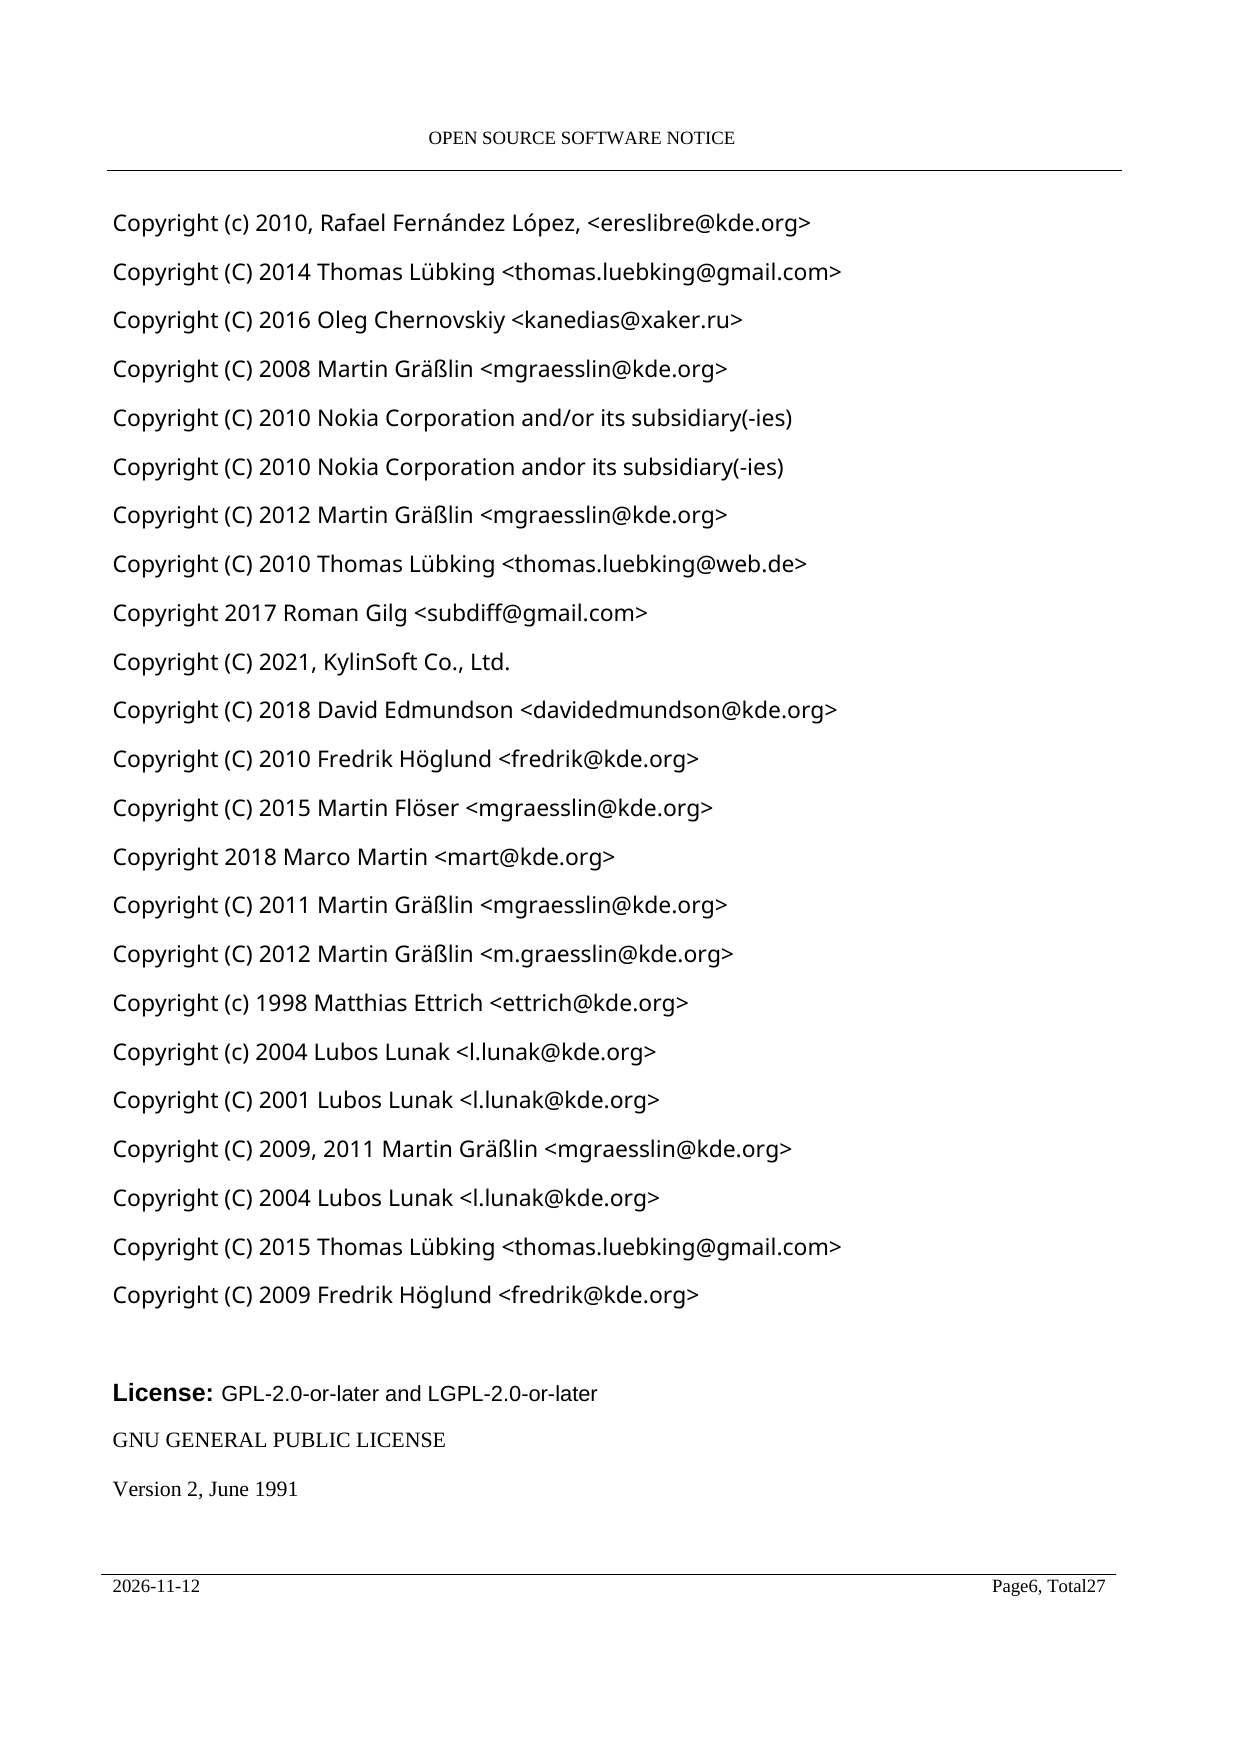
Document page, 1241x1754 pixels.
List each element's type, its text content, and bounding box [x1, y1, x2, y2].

text License: GPL-2.0-or-later and LGPL-2.0-or-later [112, 1376, 1128, 1409]
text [112, 206, 1128, 1360]
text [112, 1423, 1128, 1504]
